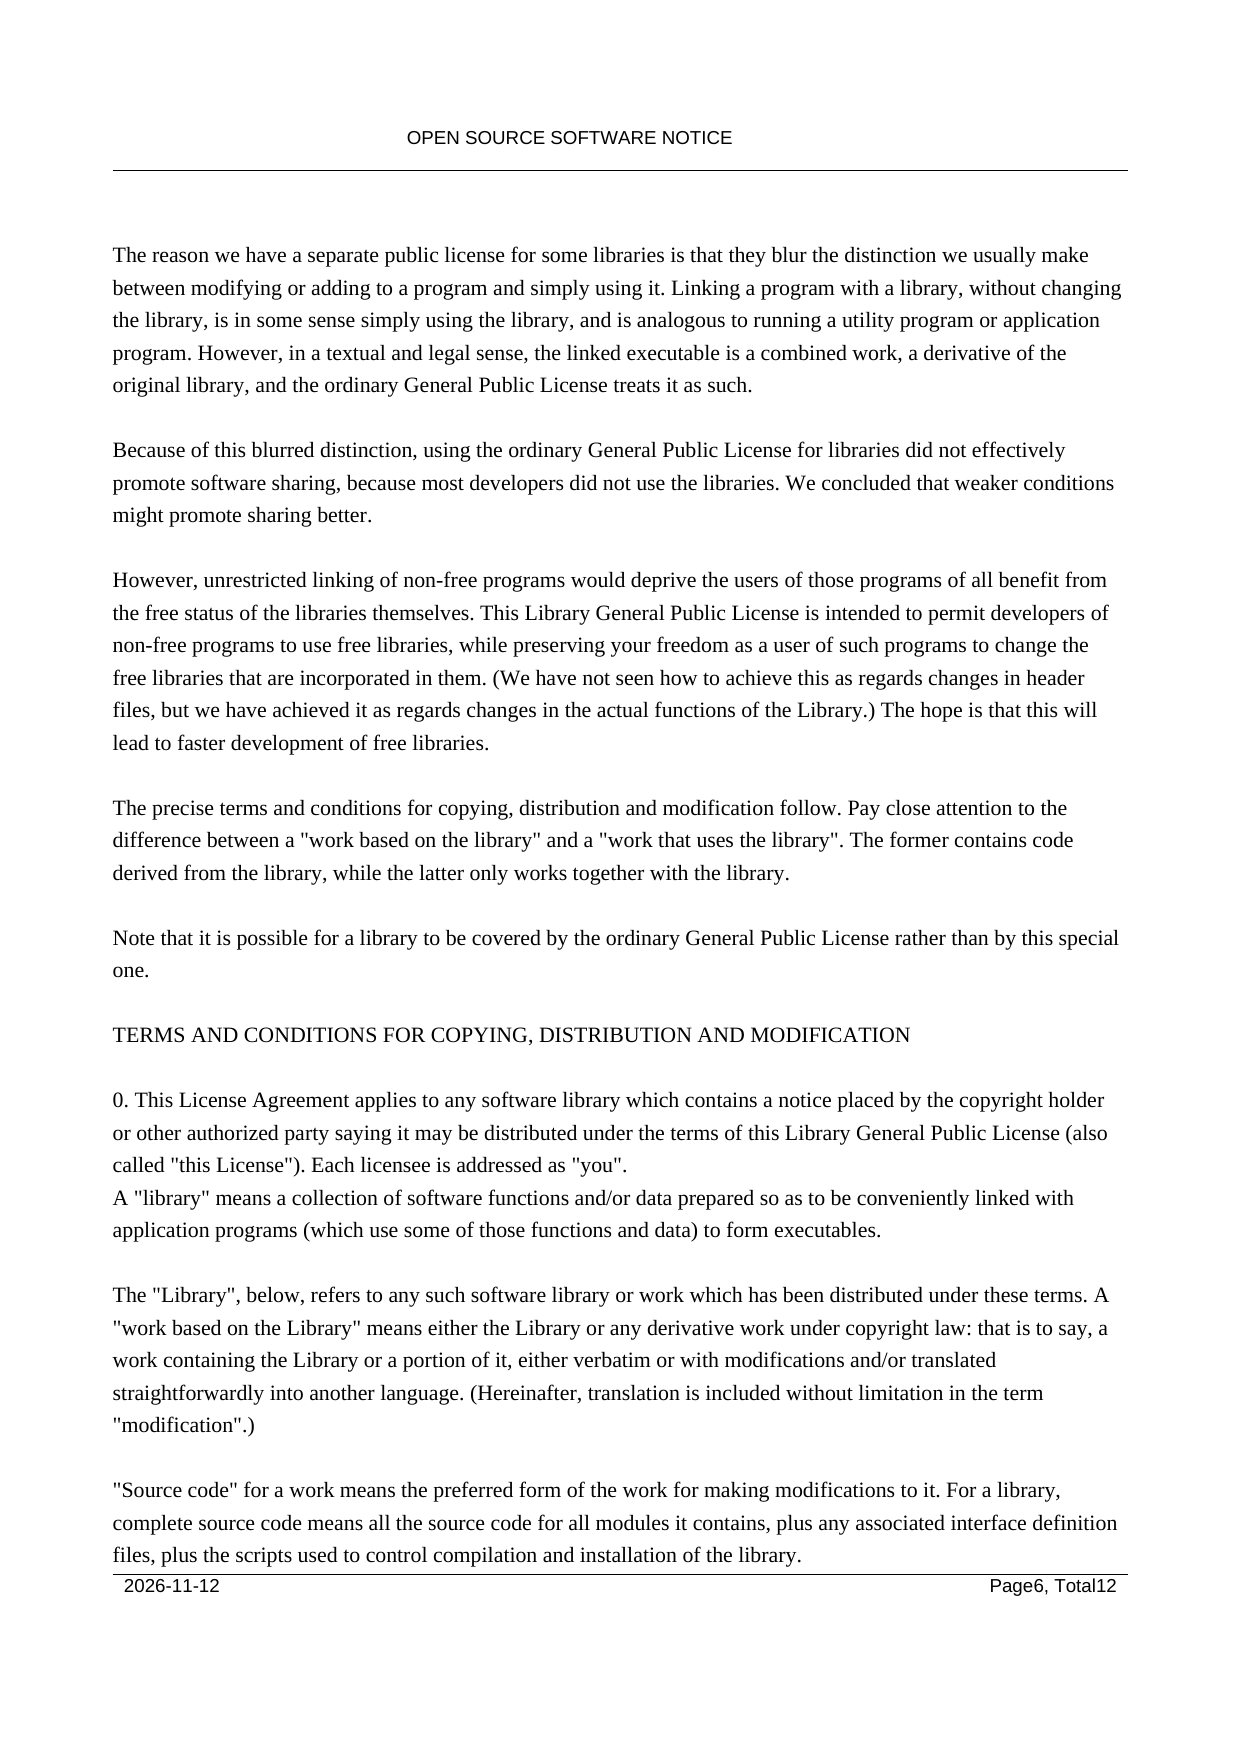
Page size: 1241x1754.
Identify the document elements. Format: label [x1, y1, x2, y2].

text [112, 206, 1128, 1571]
